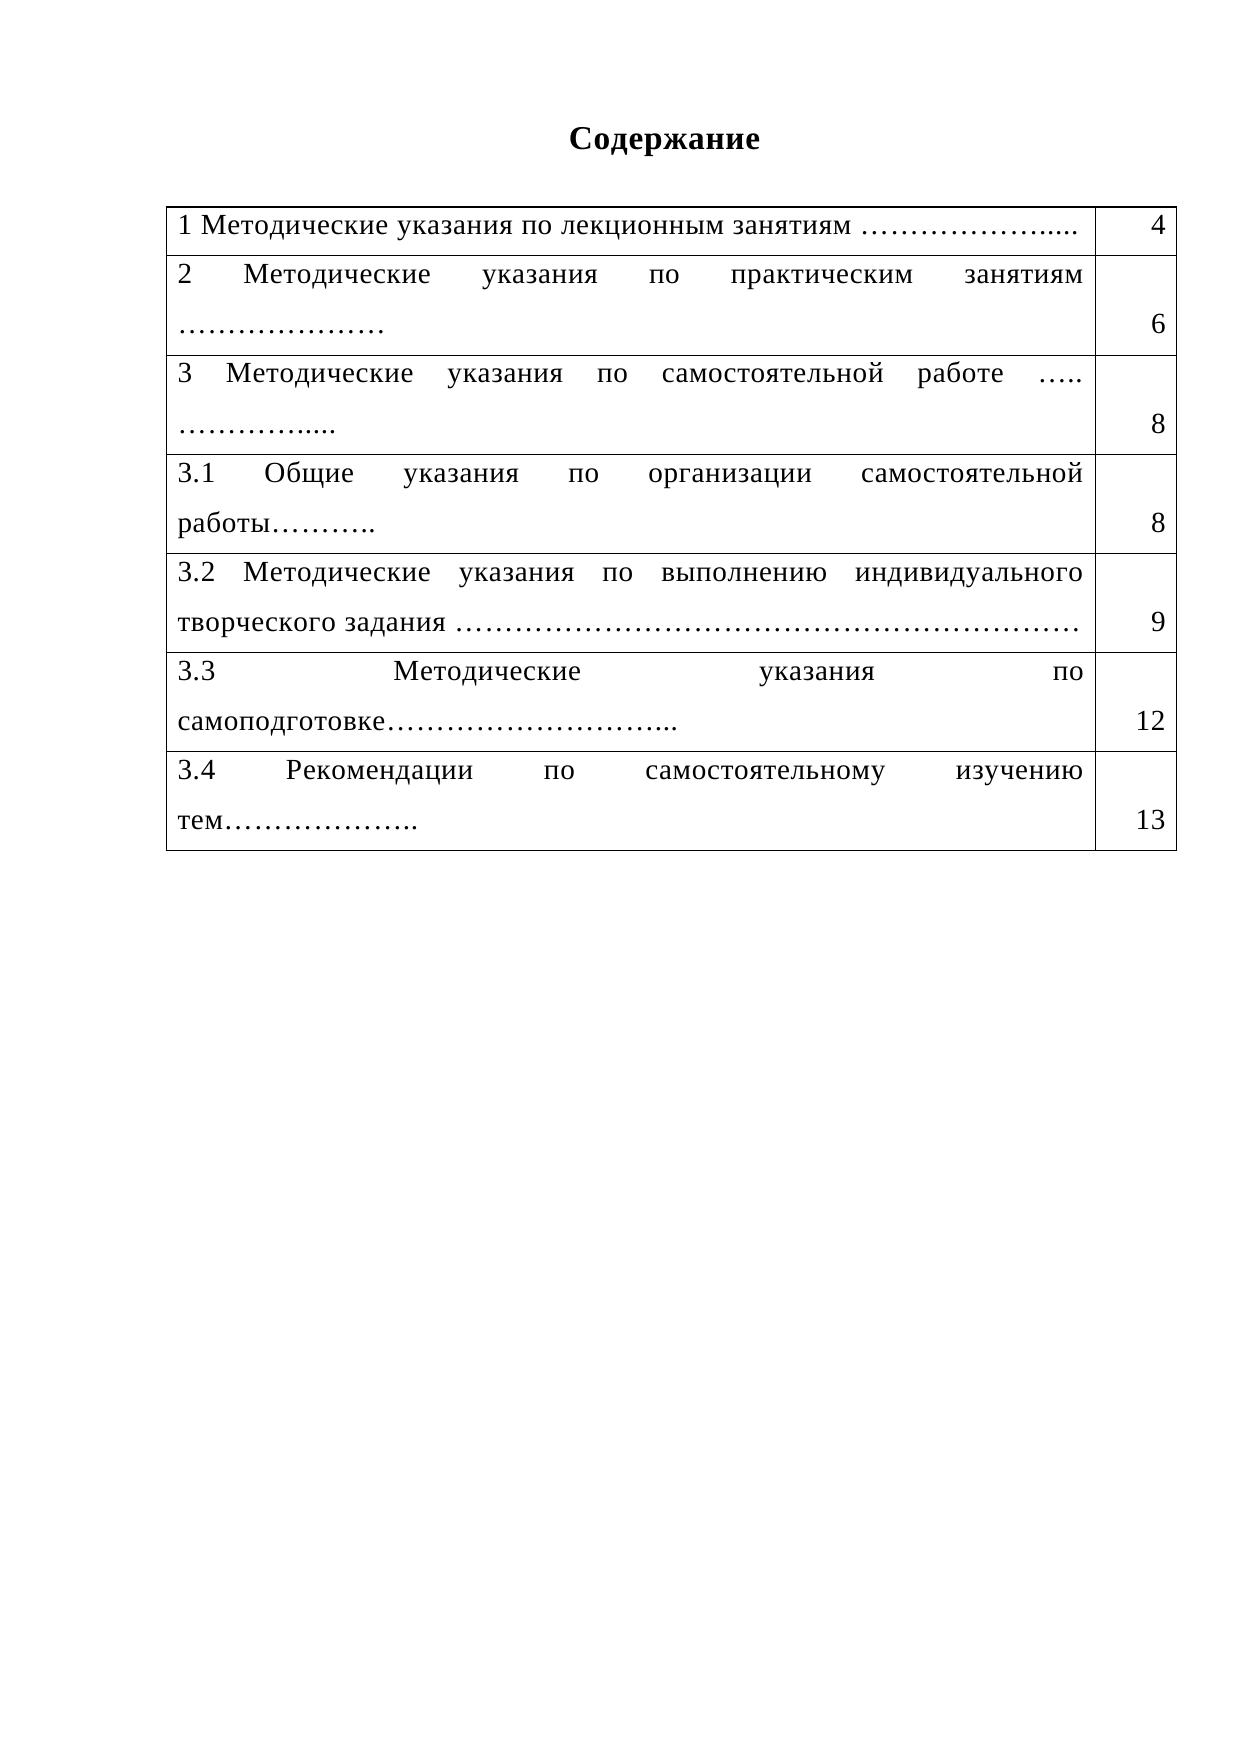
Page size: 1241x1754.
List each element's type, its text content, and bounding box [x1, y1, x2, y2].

table_cell 9 [1096, 554, 1176, 652]
table_cell 8 [1096, 455, 1176, 553]
table_cell 3 Методические указания по самостоятельной работе …..…………..... [167, 356, 1095, 454]
table_cell 3.1 Общие указания по организации самостоятельной работы……….. [167, 455, 1095, 553]
table_cell 2 Методические указания по практическим занятиям ………………… [167, 256, 1095, 354]
text Содержание [177, 118, 1152, 156]
table_cell 3.4 Рекомендации по самостоятельному изучению тем……………….. [167, 752, 1095, 850]
table_cell 3.3 Методические указания по самоподготовке………………………... [167, 653, 1095, 751]
table_cell 12 [1096, 653, 1176, 751]
table_cell 6 [1096, 256, 1176, 354]
table_cell 8 [1096, 356, 1176, 454]
table_header 4 [1096, 208, 1176, 255]
table_cell 3.2 Методические указания по выполнению индивидуального творческого задания ……………………………………………………… [167, 554, 1095, 652]
table_header 1 Методические указания по лекционным занятиям ………………..... [167, 208, 1095, 255]
table_cell 13 [1096, 752, 1176, 850]
